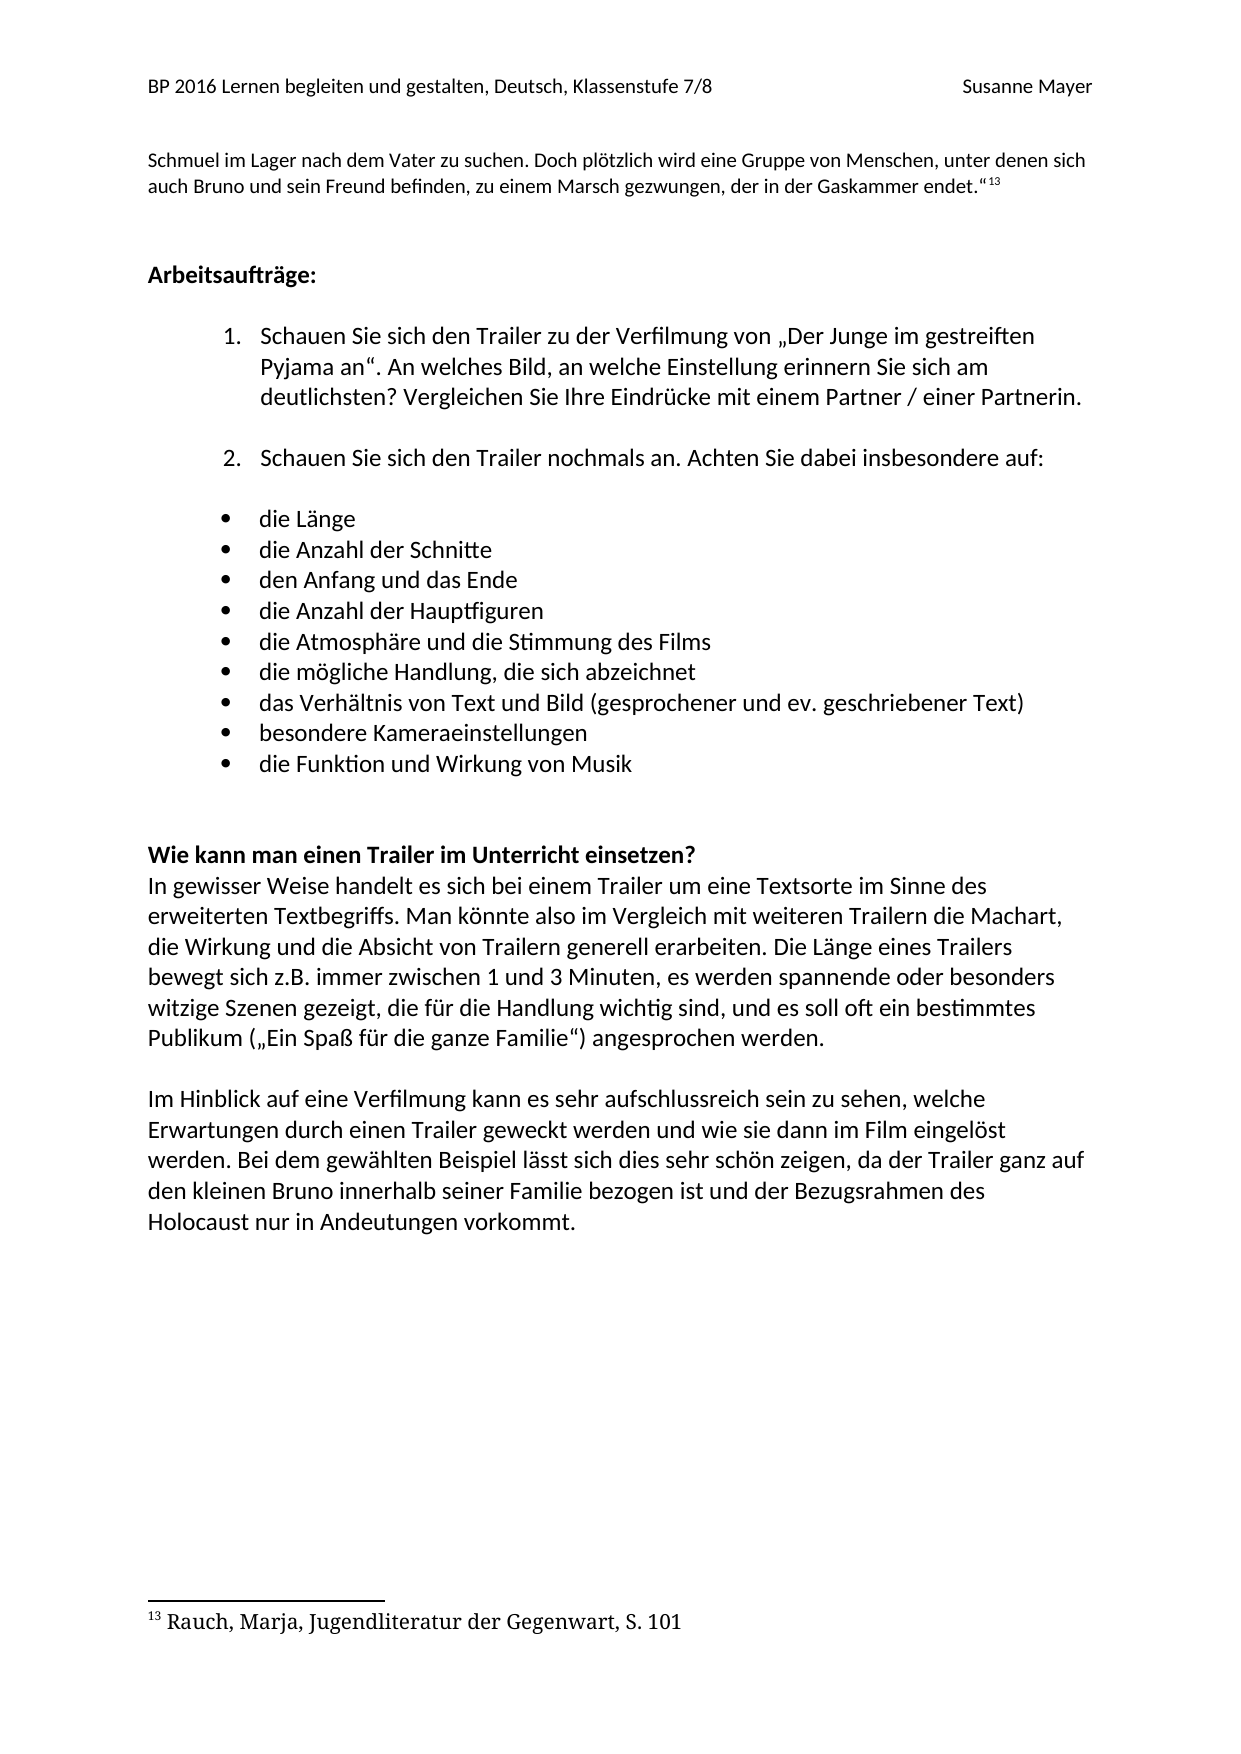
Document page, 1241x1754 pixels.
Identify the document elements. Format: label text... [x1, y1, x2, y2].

text Wie kann man einen Trailer im Unterricht einsetzen? [148, 839, 1093, 870]
list Schauen Sie sich den Trailer nochmals an. Achten Sie dabei insbesondere auf: [223, 443, 1093, 473]
list die Anzahl der Hauptfiguren [221, 595, 1093, 626]
list die Länge [221, 504, 1093, 534]
list das Verhältnis von Text und Bild (gesprochener und ev. geschriebener Text) [221, 687, 1093, 717]
text In gewisser Weise handelt es sich bei einem Trailer um eine Textsorte im Sinne des erweiterten Textbegriffs. Man könnte also im Vergleich mit weiteren Trailern die Machart, die Wirkung und die Absicht von Trailern generell erarbeiten. Die Länge eines Trailers bewegt sich z.B. immer zwischen 1 und 3 Minuten, es werden spannende oder besonders witzige Szenen gezeigt, die für die Handlung wichtig sind, und es soll oft ein bestimmtes Publikum („Ein Spaß für die ganze Familie“) angesprochen werden. [148, 870, 1093, 1053]
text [148, 148, 1093, 198]
list die Atmosphäre und die Stimmung des Films [221, 626, 1093, 656]
text Im Hinblick auf eine Verfilmung kann es sehr aufschlussreich sein zu sehen, welche Erwartungen durch einen Trailer geweckt werden und wie sie dann im Film eingelöst werden. Bei dem gewählten Beispiel lässt sich dies sehr schön zeigen, da der Trailer ganz auf den kleinen Bruno innerhalb seiner Familie bezogen ist und der Bezugsrahmen des Holocaust nur in Andeutungen vorkommt. [148, 1083, 1093, 1236]
text Arbeitsaufträge: [148, 259, 1093, 290]
list die Anzahl der Schnitte [221, 534, 1093, 565]
list die mögliche Handlung, die sich abzeichnet [221, 656, 1093, 687]
list Schauen Sie sich den Trailer zu der Verfilmung von „Der Junge im gestreiften Pyjama an“. An welches Bild, an welche Einstellung erinnern Sie sich am deutlichsten? Vergleichen Sie Ihre Eindrücke mit einem Partner / einer Partnerin. [223, 321, 1093, 412]
list den Anfang und das Ende [221, 565, 1093, 595]
list besondere Kameraeinstellungen [221, 717, 1093, 748]
list die Funktion und Wirkung von Musik [221, 748, 1093, 778]
